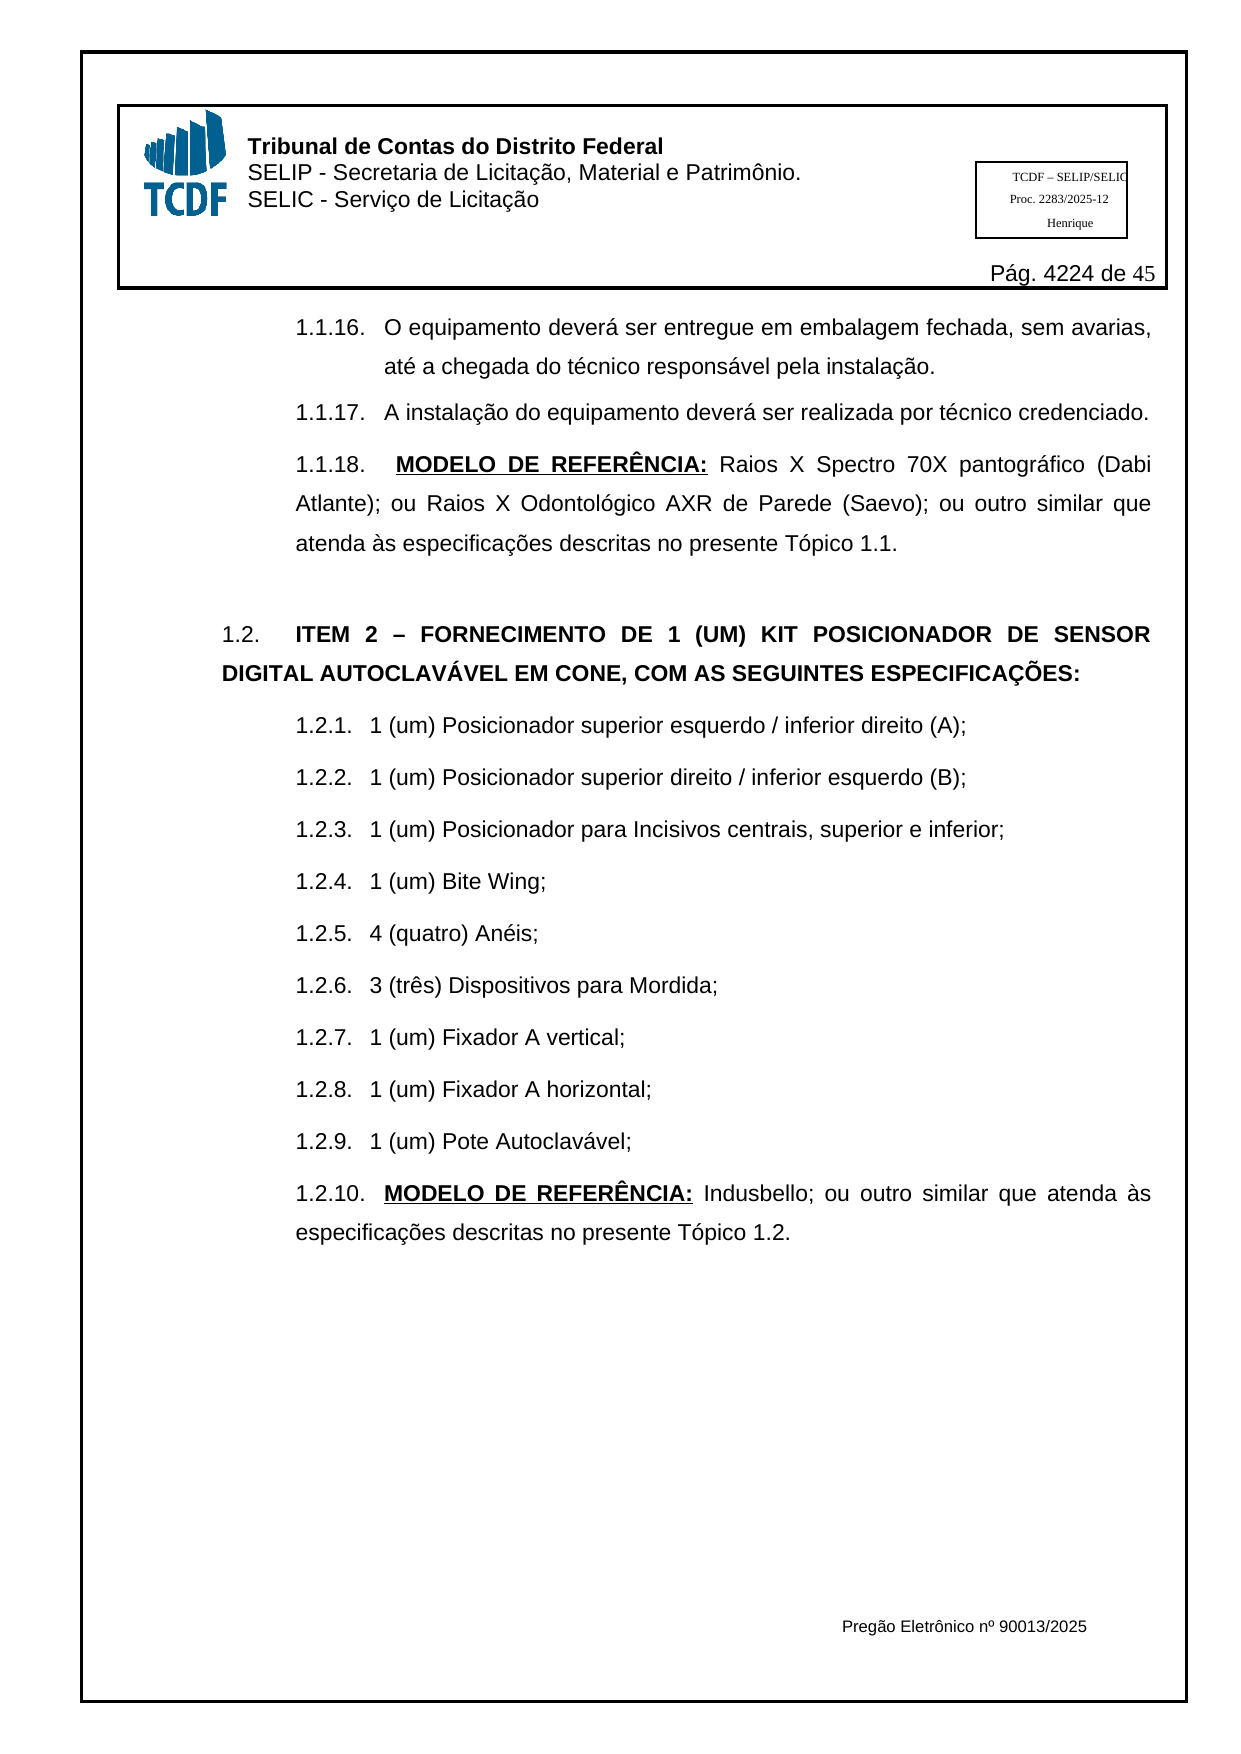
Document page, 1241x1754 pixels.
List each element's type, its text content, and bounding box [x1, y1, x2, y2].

list A instalação do equipamento deverá ser realizada por técnico credenciado. [295, 399, 1152, 425]
list 1 (um) Pote Autoclavável; [295, 1128, 1152, 1154]
list 1 (um) Posicionador superior direito / inferior esquerdo (B); [295, 764, 1152, 790]
list 1 (um) Fixador A horizontal; [295, 1076, 1152, 1102]
list 1 (um) Fixador A vertical; [295, 1024, 1152, 1050]
list 3 (três) Dispositivos para Mordida; [295, 972, 1152, 998]
list 4 (quatro) Anéis; [295, 920, 1152, 946]
list MODELO DE REFERÊNCIA: Raios X Spectro 70X pantográfico (Dabi Atlante); ou Raios X Odontológico AXR de Parede (Saevo); ou outro similar que atenda às especificações descritas no presente Tópico 1.1. [295, 451, 1152, 556]
picture [129, 107, 241, 218]
list 1 (um) Bite Wing; [295, 868, 1152, 894]
list ITEM 2 – FORNECIMENTO DE 1 (UM) KIT POSICIONADOR DE SENSOR DIGITAL AUTOCLAVÁVEL EM CONE, COM AS SEGUINTES ESPECIFICAÇÕES: [222, 621, 1152, 686]
list 1 (um) Posicionador para Incisivos centrais, superior e inferior; [295, 816, 1152, 842]
list MODELO DE REFERÊNCIA: Indusbello; ou outro similar que atenda às especificações descritas no presente Tópico 1.2. [295, 1180, 1152, 1246]
list 1 (um) Posicionador superior esquerdo / inferior direito (A); [295, 712, 1152, 738]
list O equipamento deverá ser entregue em embalagem fechada, sem avarias, até a chegada do técnico responsável pela instalação. [295, 313, 1152, 379]
